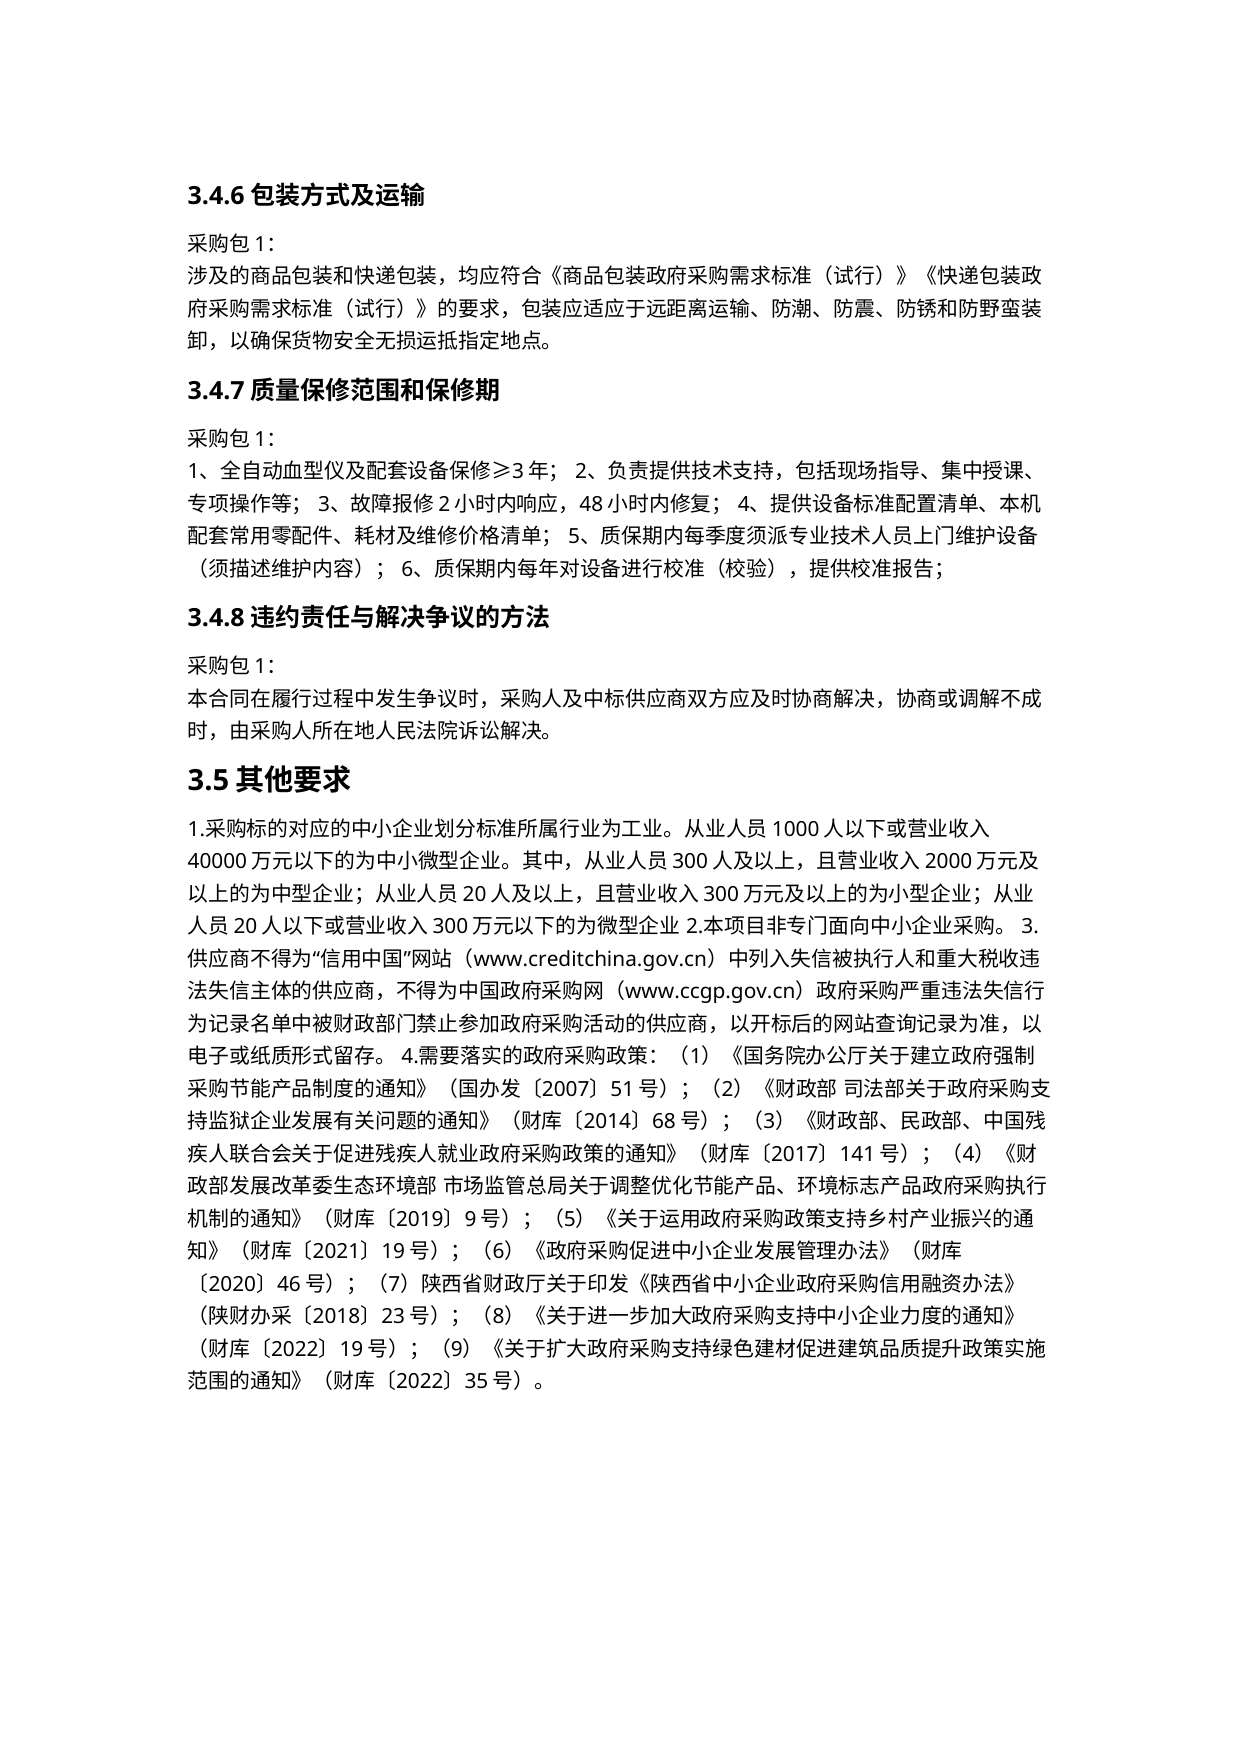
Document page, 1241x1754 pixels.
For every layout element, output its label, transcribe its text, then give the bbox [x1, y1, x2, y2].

text 1、全自动血型仪及配套设备保修≥3年； 2、负责提供技术支持，包括现场指导、集中授课、专项操作等； 3、故障报修2小时内响应，48小时内修复； 4、提供设备标准配置清单、本机配套常用零配件、耗材及维修价格清单； 5、质保期内每季度须派专业技术人员上门维护设备（须描述维护内容）； 6、质保期内每年对设备进行校准（校验），提供校准报告； [187, 454, 1053, 584]
text 3.4.6包装方式及运输 [187, 162, 1053, 227]
text 采购包1： [187, 227, 1053, 259]
text 1.采购标的对应的中小企业划分标准所属行业为工业。从业人员1000人以下或营业收入40000万元以下的为中小微型企业。其中，从业人员300人及以上，且营业收入2000万元及以上的为中型企业；从业人员20人及以上，且营业收入300万元及以上的为小型企业；从业人员20人以下或营业收入300万元以下的为微型企业 2.本项目非专门面向中小企业采购。 3.供应商不得为“信用中国”网站（www.creditchina.gov.cn）中列入失信被执行人和重大税收违法失信主体的供应商，不得为中国政府采购网（www.ccgp.gov.cn）政府采购严重违法失信行为记录名单中被财政部门禁止参加政府采购活动的供应商，以开标后的网站查询记录为准，以电子或纸质形式留存。 4.需要落实的政府采购政策：（1）《国务院办公厅关于建立政府强制采购节能产品制度的通知》（国办发〔2007〕51号）；（2）《财政部 司法部关于政府采购支持监狱企业发展有关问题的通知》（财库〔2014〕68号）；（3）《财政部、民政部、中国残疾人联合会关于促进残疾人就业政府采购政策的通知》（财库〔2017〕141号）；（4）《财政部发展改革委生态环境部 市场监管总局关于调整优化节能产品、环境标志产品政府采购执行机制的通知》（财库〔2019〕9号）；（5）《关于运用政府采购政策支持乡村产业振兴的通知》（财库〔2021〕19号）；（6）《政府采购促进中小企业发展管理办法》（财库〔2020〕46号）；（7）陕西省财政厅关于印发《陕西省中小企业政府采购信用融资办法》（陕财办采〔2018〕23号）；（8）《关于进一步加大政府采购支持中小企业力度的通知》（财库〔2022〕19号）；（9）《关于扩大政府采购支持绿色建材促进建筑品质提升政策实施范围的通知》（财库〔2022〕35号）。 [187, 812, 1053, 1397]
text 采购包1： [187, 649, 1053, 682]
text 本合同在履行过程中发生争议时，采购人及中标供应商双方应及时协商解决，协商或调解不成时，由采购人所在地人民法院诉讼解决。 [187, 682, 1053, 747]
text 3.4.8违约责任与解决争议的方法 [187, 584, 1053, 649]
text 采购包1： [187, 422, 1053, 454]
text 3.5其他要求 [187, 747, 1053, 812]
text 涉及的商品包装和快递包装，均应符合《商品包装政府采购需求标准（试行）》《快递包装政府采购需求标准（试行）》的要求，包装应适应于远距离运输、防潮、防震、防锈和防野蛮装卸，以确保货物安全无损运抵指定地点。 [187, 259, 1053, 357]
text 3.4.7质量保修范围和保修期 [187, 357, 1053, 422]
